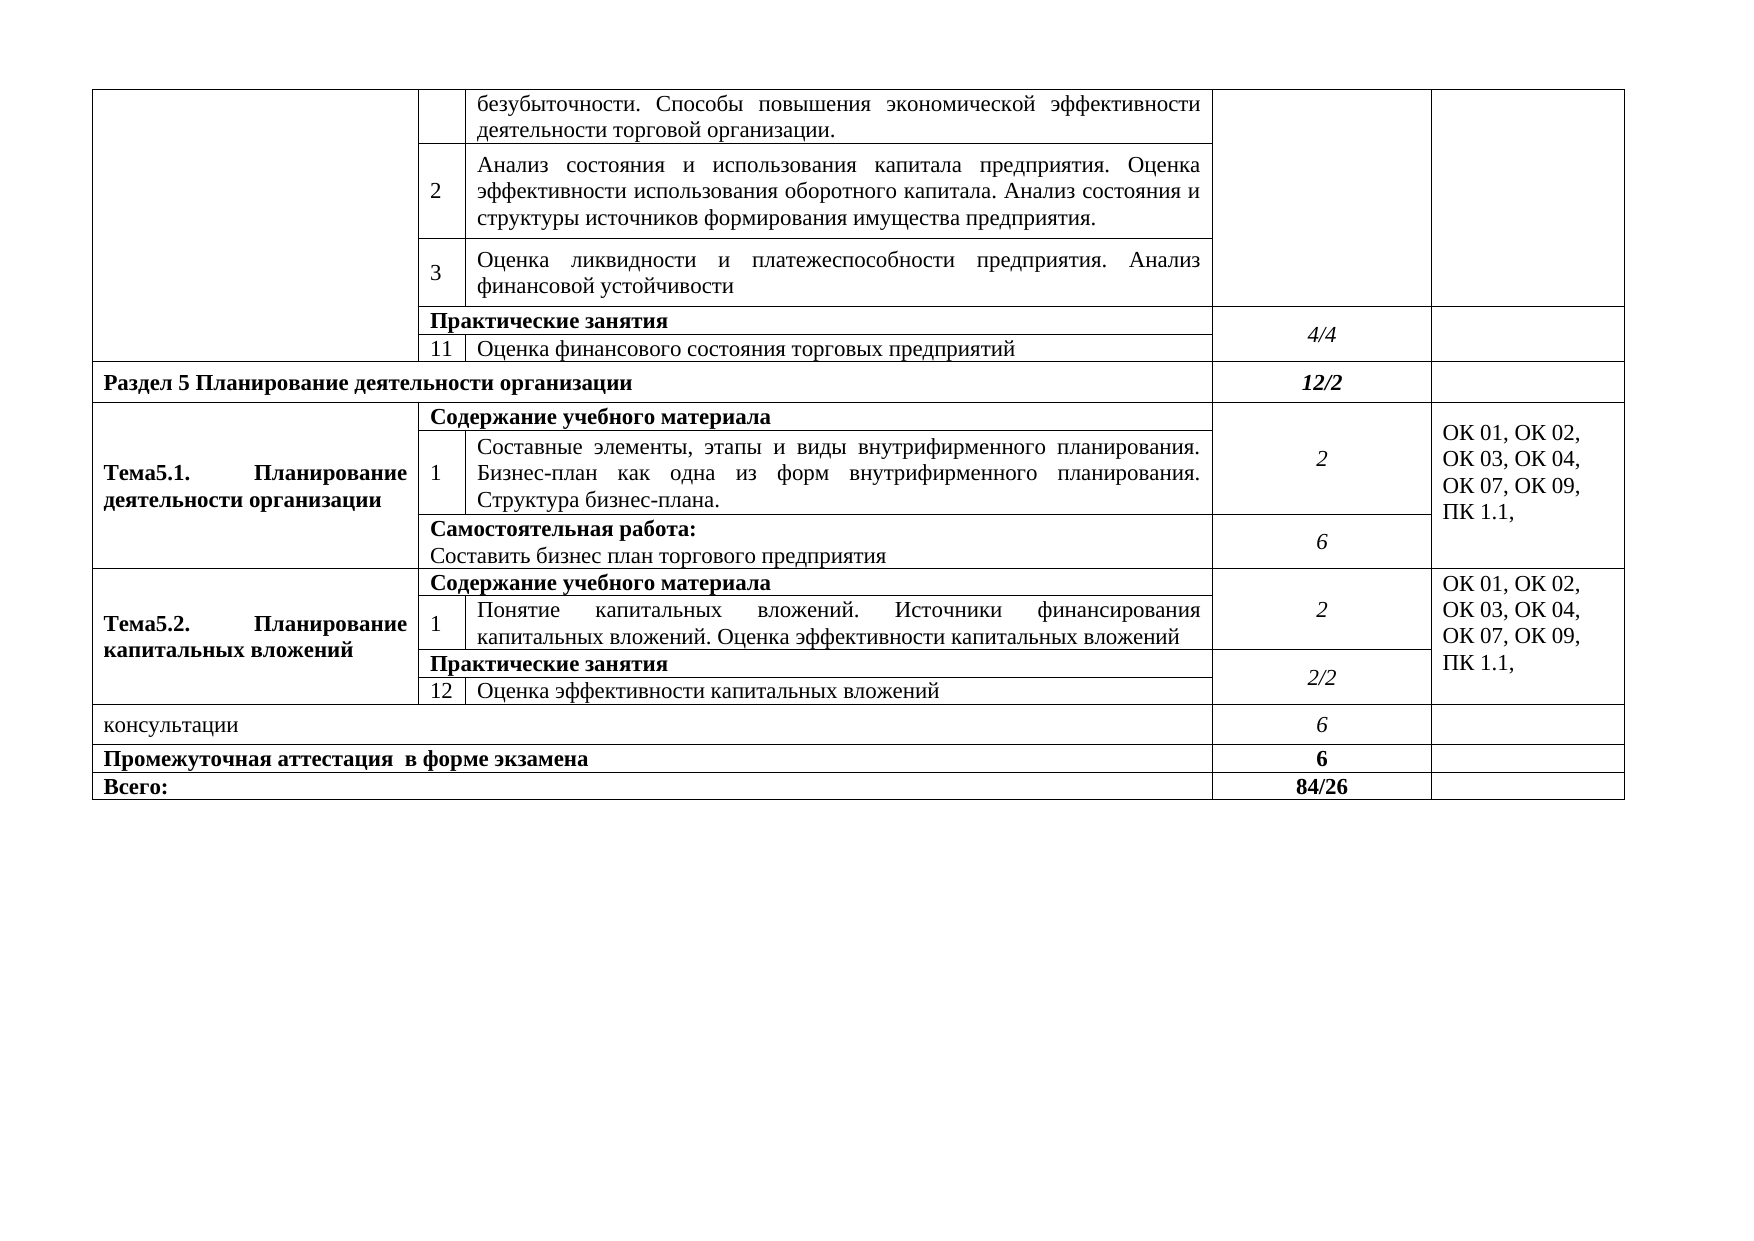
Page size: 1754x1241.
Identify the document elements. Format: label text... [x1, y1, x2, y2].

table_cell консультации [93, 705, 1212, 744]
table_cell 6 [1213, 515, 1431, 568]
table_cell Самостоятельная работа: Составить бизнес план торгового предприятия [419, 515, 1212, 568]
table_cell Тема5.2. Планирование капитальных вложений [93, 569, 418, 704]
table_cell 2 [419, 144, 465, 237]
table_cell 2 [1213, 569, 1431, 649]
table_cell [1432, 745, 1624, 772]
table_cell 4/4 [1213, 307, 1431, 361]
table_cell Оценка эффективности капитальных вложений [466, 678, 1212, 704]
table_cell 1 [419, 596, 465, 649]
table_cell 3 [419, 239, 465, 306]
table_cell 11 [419, 335, 465, 361]
table_cell 2/2 [1213, 650, 1431, 704]
table_cell Оценка финансового состояния торговых предприятий [466, 335, 1212, 361]
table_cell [466, 90, 1212, 142]
table_cell 1 [419, 431, 465, 514]
table_cell Практические занятия [419, 650, 1212, 677]
table_cell 2 [1213, 403, 1431, 514]
table_cell [1432, 362, 1624, 402]
table_cell 6 [1213, 745, 1431, 772]
table_cell Промежуточная аттестация в форме экзамена [93, 745, 1212, 772]
table_cell Тема5.1. Планирование деятельности организации [93, 403, 418, 568]
table_cell Оценка ликвидности и платежеспособности предприятия. Анализ финансовой устойчивости [466, 239, 1212, 306]
table_cell Содержание учебного материала [419, 569, 1212, 595]
table_cell Практические занятия [419, 307, 1212, 334]
table_cell Понятие капитальных вложений. Источники финансирования капитальных вложений. Оценка эффективности капитальных вложений [466, 596, 1212, 649]
table_cell [1432, 773, 1624, 799]
table_cell 6 [1213, 705, 1431, 744]
table_cell Составные элементы, этапы и виды внутрифирменного планирования. Бизнес-план как одна из форм внутрифирменного планирования. Структура бизнес-плана. [466, 431, 1212, 514]
table_cell Анализ состояния и использования капитала предприятия. Оценка эффективности использования оборотного капитала. Анализ состояния и структуры источников формирования имущества предприятия. [466, 144, 1212, 237]
table_cell 12/2 [1213, 362, 1431, 402]
table_cell Содержание учебного материала [419, 403, 1212, 429]
table_cell 12 [419, 678, 465, 704]
table_cell 84/26 [1213, 773, 1431, 799]
table_cell [1432, 705, 1624, 744]
table_cell 1 [419, 90, 465, 142]
table_cell [1432, 307, 1624, 361]
table_cell ОК 01, ОК 02, ОК 03, ОК 04, ОК 07, ОК 09, ПК 1.1, [1432, 569, 1624, 704]
table_cell Всего: [93, 773, 1212, 799]
table_cell ОК 01, ОК 02, ОК 03, ОК 04, ОК 07, ОК 09, ПК 1.1, [1432, 403, 1624, 568]
table_cell Раздел 5 Планирование деятельности организации [93, 362, 1212, 402]
